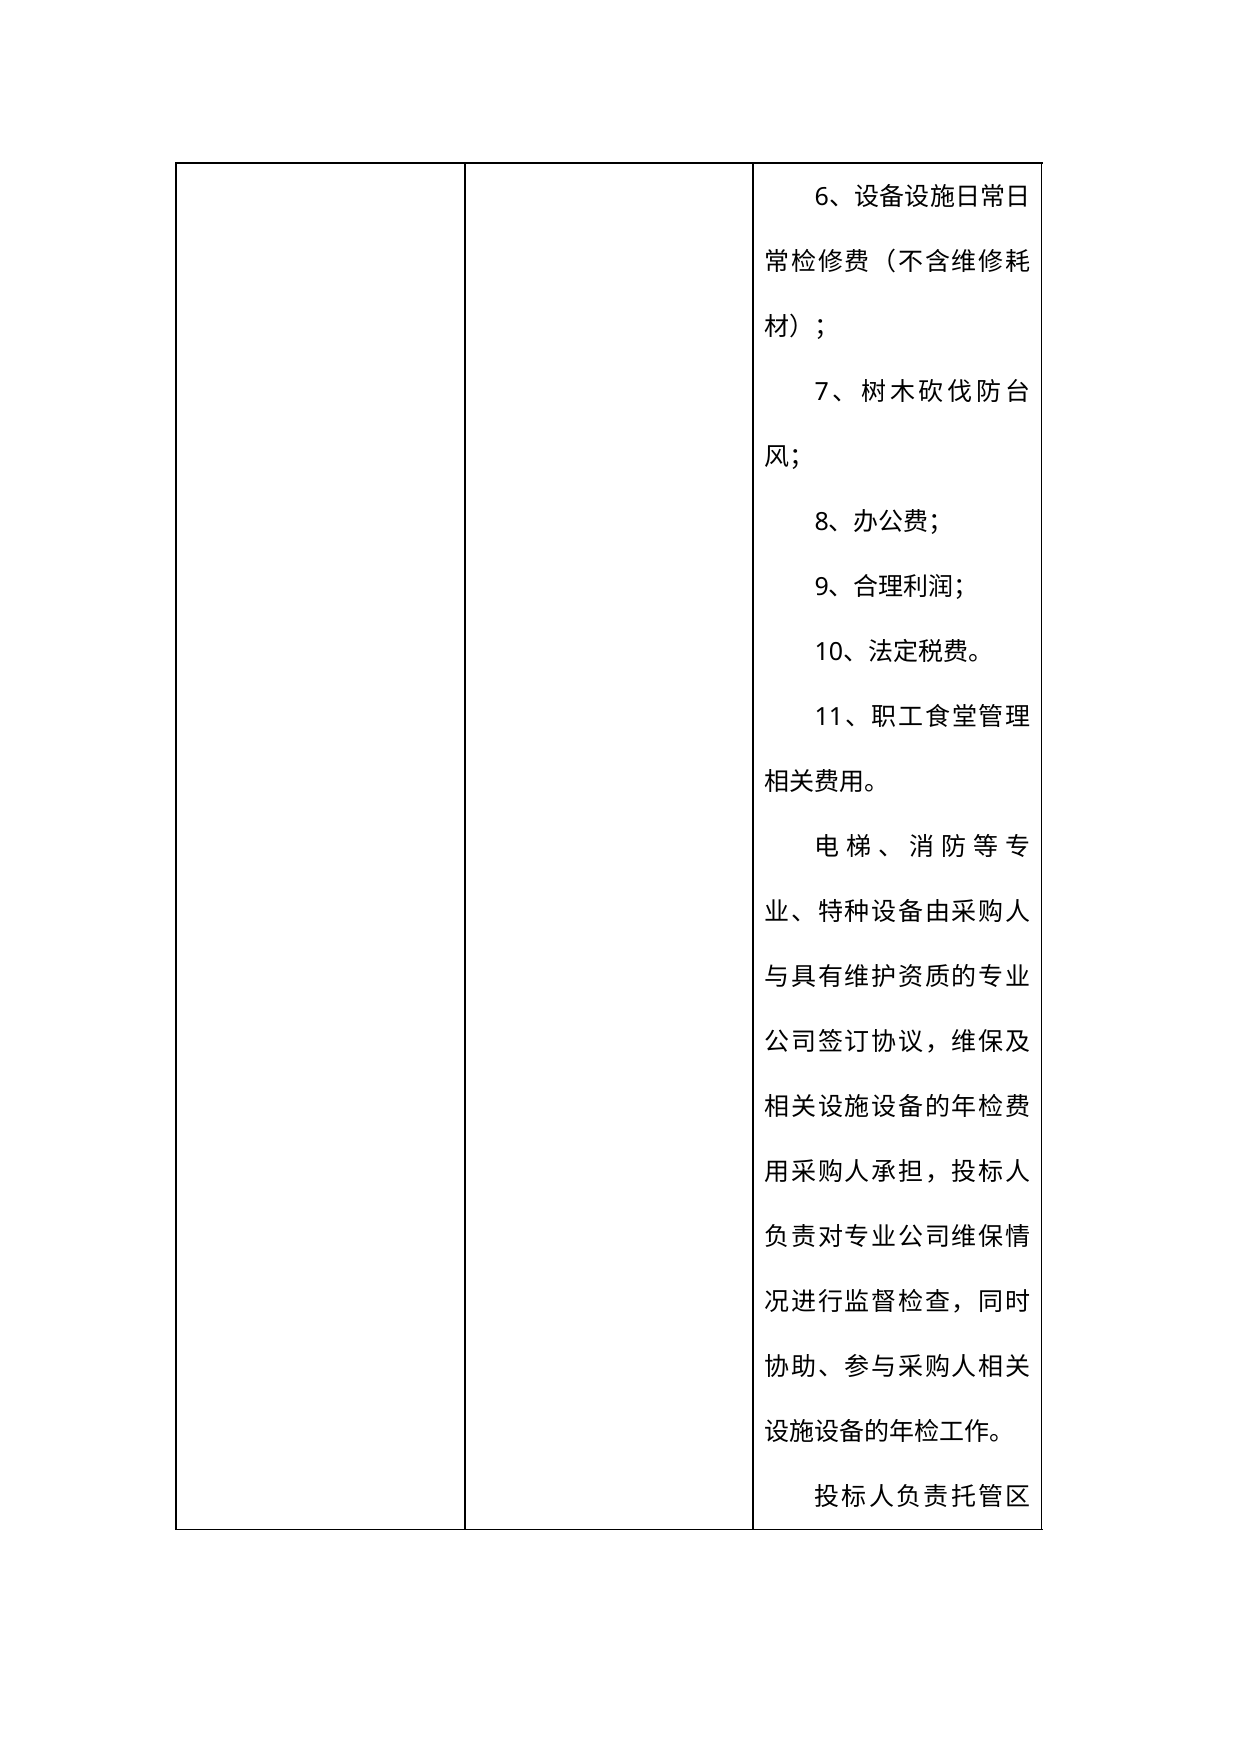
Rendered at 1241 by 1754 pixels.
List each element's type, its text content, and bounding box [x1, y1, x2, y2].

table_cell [754, 164, 1041, 1528]
table_cell 3 [177, 164, 464, 1528]
table_cell [466, 164, 752, 1528]
